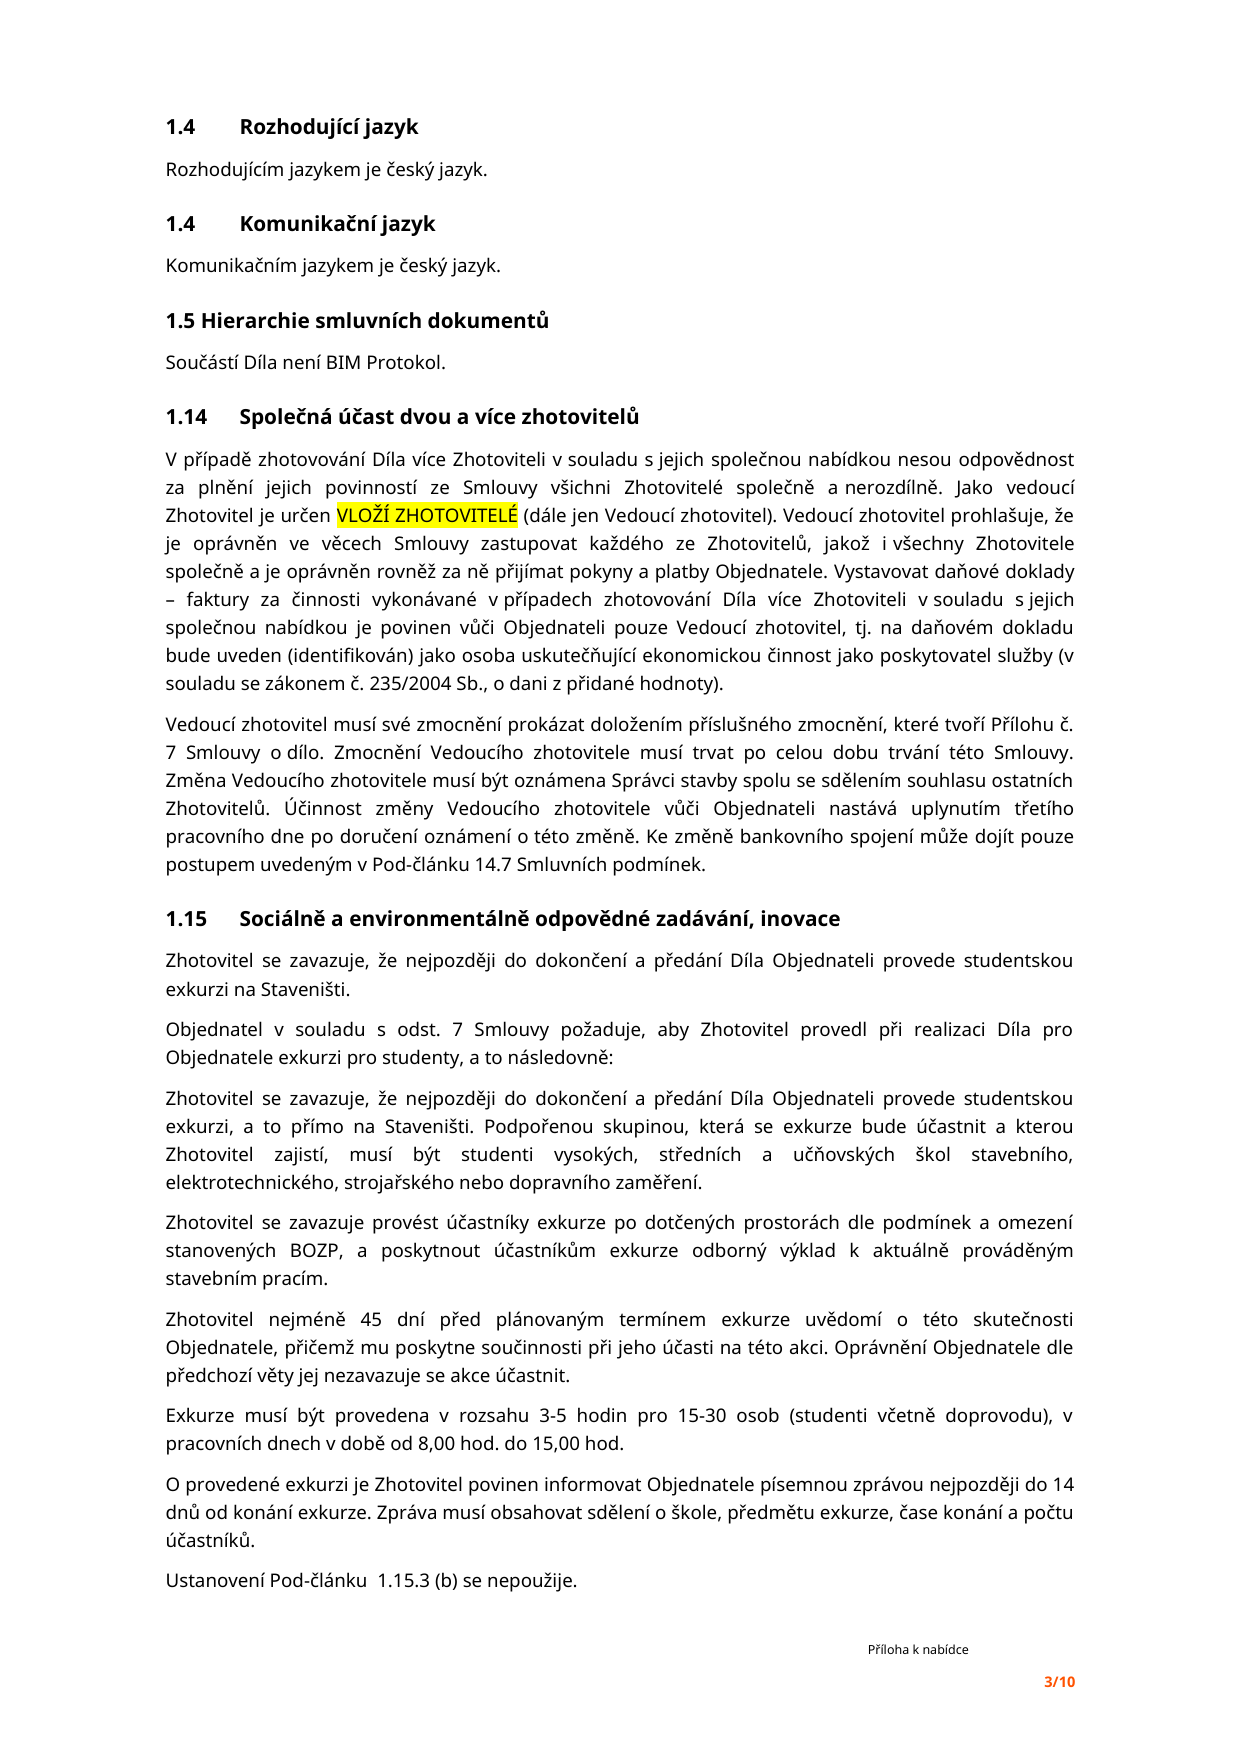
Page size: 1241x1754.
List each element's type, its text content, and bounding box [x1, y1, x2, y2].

text Rozhodujícím jazykem je český jazyk. [165, 156, 1075, 181]
list Zhotovitel se zavazuje, že nejpozději do dokončení a předání Díla Objednateli provede studentskou exkurzi, a to přímo na Staveništi. Podpořenou skupinou, která se exkurze bude účastnit a kterou Zhotovitel zajistí, musí být studenti vysokých, středních a učňovských škol stavebního, elektrotechnického, strojařského nebo dopravního zaměření. [165, 1085, 1075, 1194]
text Komunikačním jazykem je český jazyk. [165, 253, 1075, 278]
list Exkurze musí být provedena v rozsahu 3-5 hodin pro 15-30 osob (studenti včetně doprovodu), v pracovních dnech v době od 8,00 hod. do 15,00 hod. [165, 1403, 1075, 1456]
list Zhotovitel nejméně 45 dní před plánovaným termínem exkurze uvědomí o této skutečnosti Objednatele, přičemž mu poskytne součinnosti při jeho účasti na této akci. Oprávnění Objednatele dle předchozí věty jej nezavazuje se akce účastnit. [165, 1306, 1075, 1388]
text 1.15 Sociálně a environmentálně odpovědné zadávání, inovace [165, 904, 1075, 932]
text Ustanovení Pod-článku 1.15.3 (b) se nepoužije. [165, 1568, 1075, 1593]
text V případě zhotovování Díla více Zhotoviteli v souladu s jejich společnou nabídkou nesou odpovědnost za plnění jejich povinností ze Smlouvy všichni Zhotovitelé společně a nerozdílně. Jako vedoucí Zhotovitel je určen VLOŽÍ ZHOTOVITELÉ (dále jen Vedoucí zhotovitel). Vedoucí zhotovitel prohlašuje, že je oprávněn ve věcech Smlouvy zastupovat každého ze Zhotovitelů, jakož i všechny Zhotovitele společně a je oprávněn rovněž za ně přijímat pokyny a platby Objednatele. Vystavovat daňové doklady – faktury za činnosti vykonávané v případech zhotovování Díla více Zhotoviteli v souladu s jejich společnou nabídkou je povinen vůči Objednateli pouze Vedoucí zhotovitel, tj. na daňovém dokladu bude uveden (identifikován) jako osoba uskutečňující ekonomickou činnost jako poskytovatel služby (v souladu se zákonem č. 235/2004 Sb., o dani z přidané hodnoty). [165, 446, 1075, 696]
text Vedoucí zhotovitel musí své zmocnění prokázat doložením příslušného zmocnění, které tvoří Přílohu č. 7 Smlouvy o dílo. Zmocnění Vedoucího zhotovitele musí trvat po celou dobu trvání této Smlouvy. Změna Vedoucího zhotovitele musí být oznámena Správci stavby spolu se sdělením souhlasu ostatních Zhotovitelů. Účinnost změny Vedoucího zhotovitele vůči Objednateli nastává uplynutím třetího pracovního dne po doručení oznámení o této změně. Ke změně bankovního spojení může dojít pouze postupem uvedeným v Pod-článku 14.7 Smluvních podmínek. [165, 711, 1075, 877]
list Zhotovitel se zavazuje, že nejpozději do dokončení a předání Díla Objednateli provede studentskou exkurzi na Staveništi. [165, 948, 1075, 1001]
text 1.4 Komunikační jazyk [165, 209, 1075, 237]
text 1.5 Hierarchie smluvních dokumentů [165, 306, 1075, 334]
text 1.14 Společná účast dvou a více zhotovitelů [165, 402, 1075, 431]
text Součástí Díla není BIM Protokol. [165, 349, 1075, 375]
list Zhotovitel se zavazuje provést účastníky exkurze po dotčených prostorách dle podmínek a omezení stanovených BOZP, a poskytnout účastníkům exkurze odborný výklad k aktuálně prováděným stavebním pracím. [165, 1209, 1075, 1291]
text 1.4 Rozhodující jazyk [165, 112, 1075, 141]
list Objednatel v souladu s odst. 7 Smlouvy požaduje, aby Zhotovitel provedl při realizaci Díla pro Objednatele exkurzi pro studenty, a to následovně: [165, 1016, 1075, 1070]
list O provedené exkurzi je Zhotovitel povinen informovat Objednatele písemnou zprávou nejpozději do 14 dnů od konání exkurze. Zpráva musí obsahovat sdělení o škole, předmětu exkurze, čase konání a počtu účastníků. [165, 1471, 1075, 1553]
